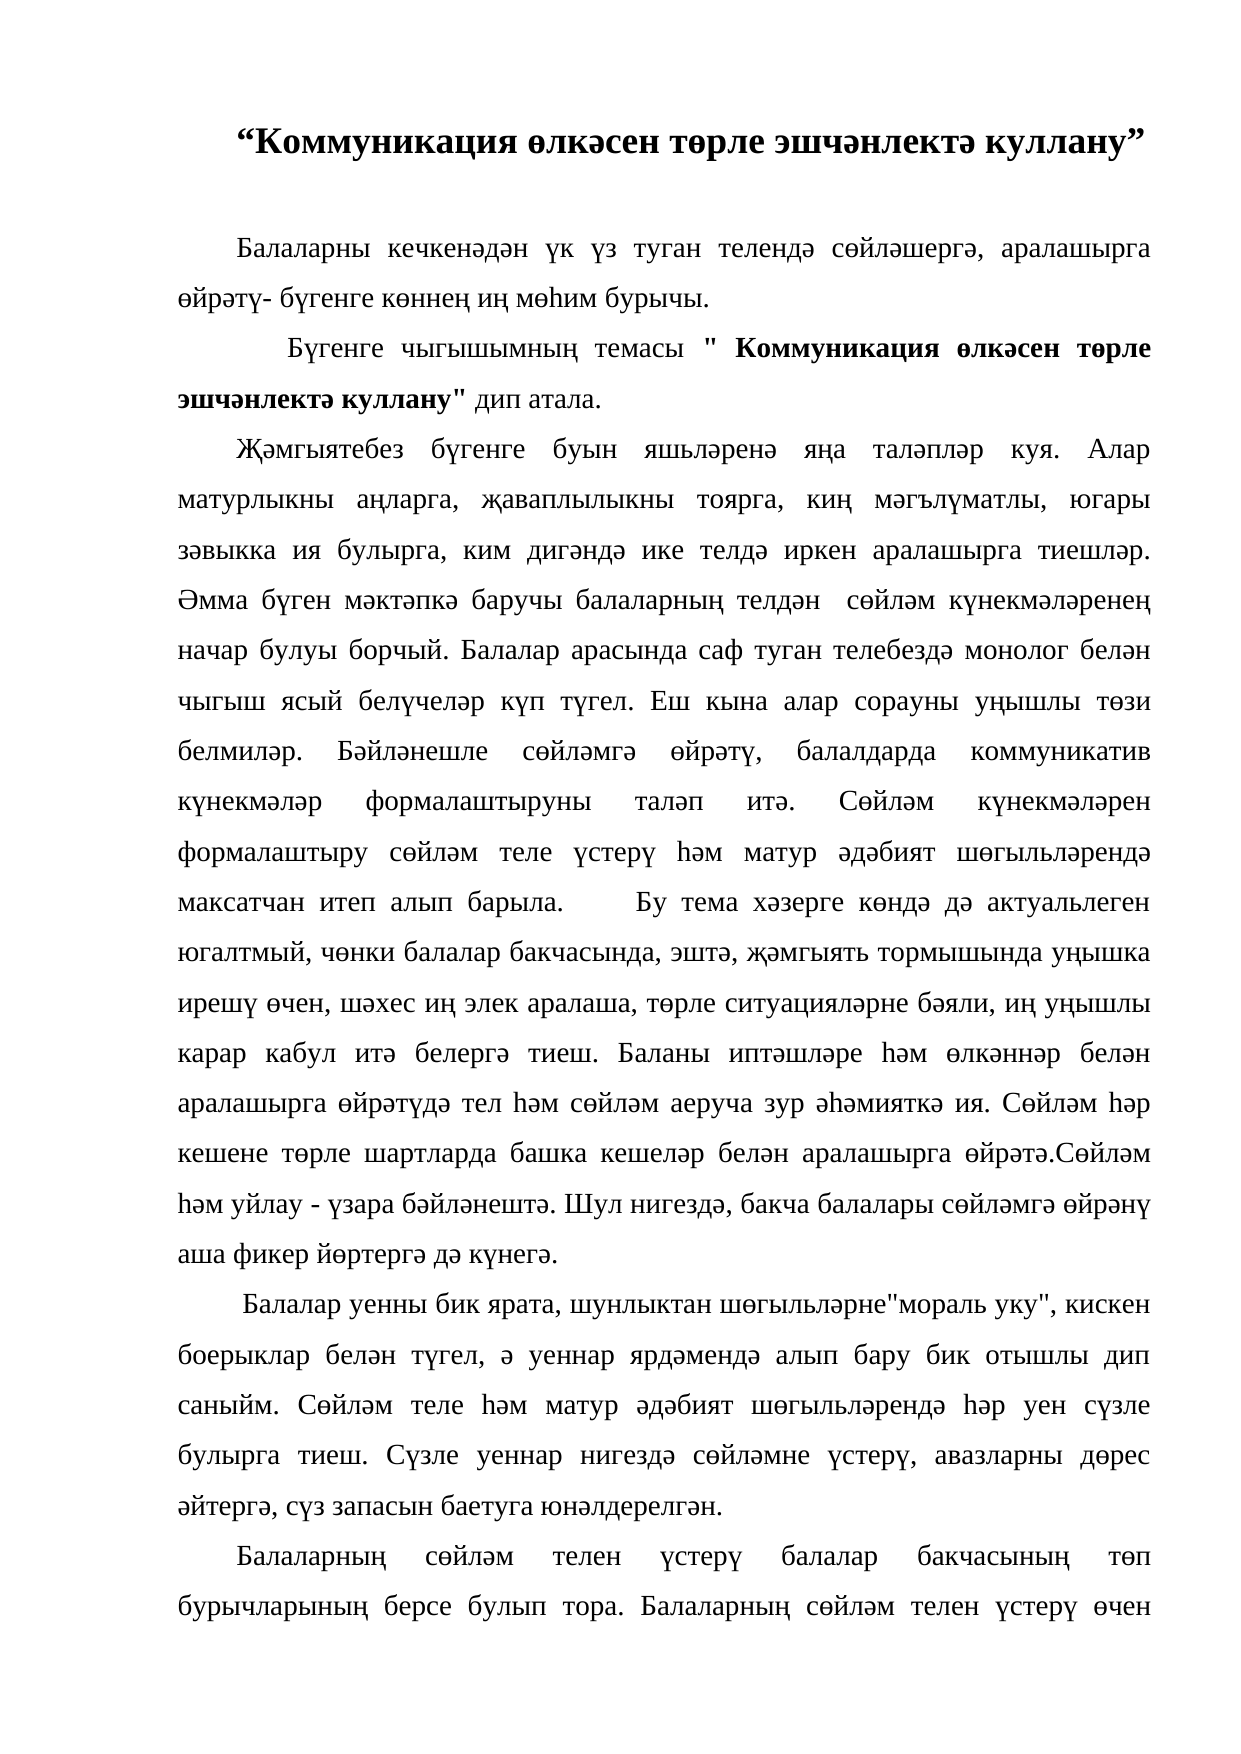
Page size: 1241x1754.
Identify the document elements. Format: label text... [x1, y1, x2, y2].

text “Коммуникация өлкәсен төрле эшчәнлектә куллану” [177, 118, 1152, 161]
text Балалар уенны бик ярата, шунлыктан шөгыльләрне"мораль уку", кискен боерыклар белән түгел, ә уеннар ярдәмендә алып бару бик отышлы дип саныйм. Сөйләм теле һәм матур әдәбият шөгыльләрендә һәр уен сүзле булырга тиеш. Сүзле уеннар нигездә сөйләмне үстерү, авазларны дөрес әйтергә, сүз запасын баетуга юнәлдерелгән. [177, 1287, 1152, 1521]
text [177, 1538, 1152, 1622]
text Балаларны кечкенәдән үк үз туган телендә сөйләшергә, аралашырга өйрәтү- бүгенге көннең иң мөһим бурычы. [177, 230, 1152, 314]
text Җәмгыятебез бүгенге буын яшьләренә яңа таләпләр куя. Алар матурлыкны аңларга, җаваплылыкны тоярга, киң мәгълүматлы, югары зәвыкка ия булырга, ким дигәндә ике телдә иркен аралашырга тиешләр. Әмма бүген мәктәпкә баручы балаларның телдән сөйләм күнекмәләренең начар булуы борчый. Балалар арасында саф туган телебездә монолог белән чыгыш ясый белүчеләр күп түгел. Еш кына алар сорауны уңышлы төзи белмиләр. Бәйләнешле сөйләмгә өйрәтү, балалдарда коммуникатив күнекмәләр формалаштыруны таләп итә. Сөйләм күнекмәләрен формалаштыру сөйләм теле үстерү һәм матур әдәбият шөгыльләрендә максатчан итеп алып барыла. Бу тема хәзерге көндә дә актуальлеген югалтмый, чөнки балалар бакчасында, эштә, җәмгыять тормышында уңышка ирешү өчен, шәхес иң элек аралаша, төрле ситуацияләрне бәяли, иң уңышлы карар кабул итә белергә тиеш. Баланы иптәшләре һәм өлкәннәр белән аралашырга өйрәтүдә тел һәм сөйләм аеруча зур әһәмияткә ия. Сөйләм һәр кешене төрле шартларда башка кешеләр белән аралашырга өйрәтә.Сөйләм һәм уйлау - үзара бәйләнештә. Шул нигездә, бакча балалары сөйләмгә өйрәнү аша фикер йөртергә дә күнегә. [177, 431, 1152, 1270]
text Бүгенге чыгышымның темасы " Коммуникация өлкәсен төрле эшчәнлектә куллану" дип атала. [177, 331, 1152, 414]
